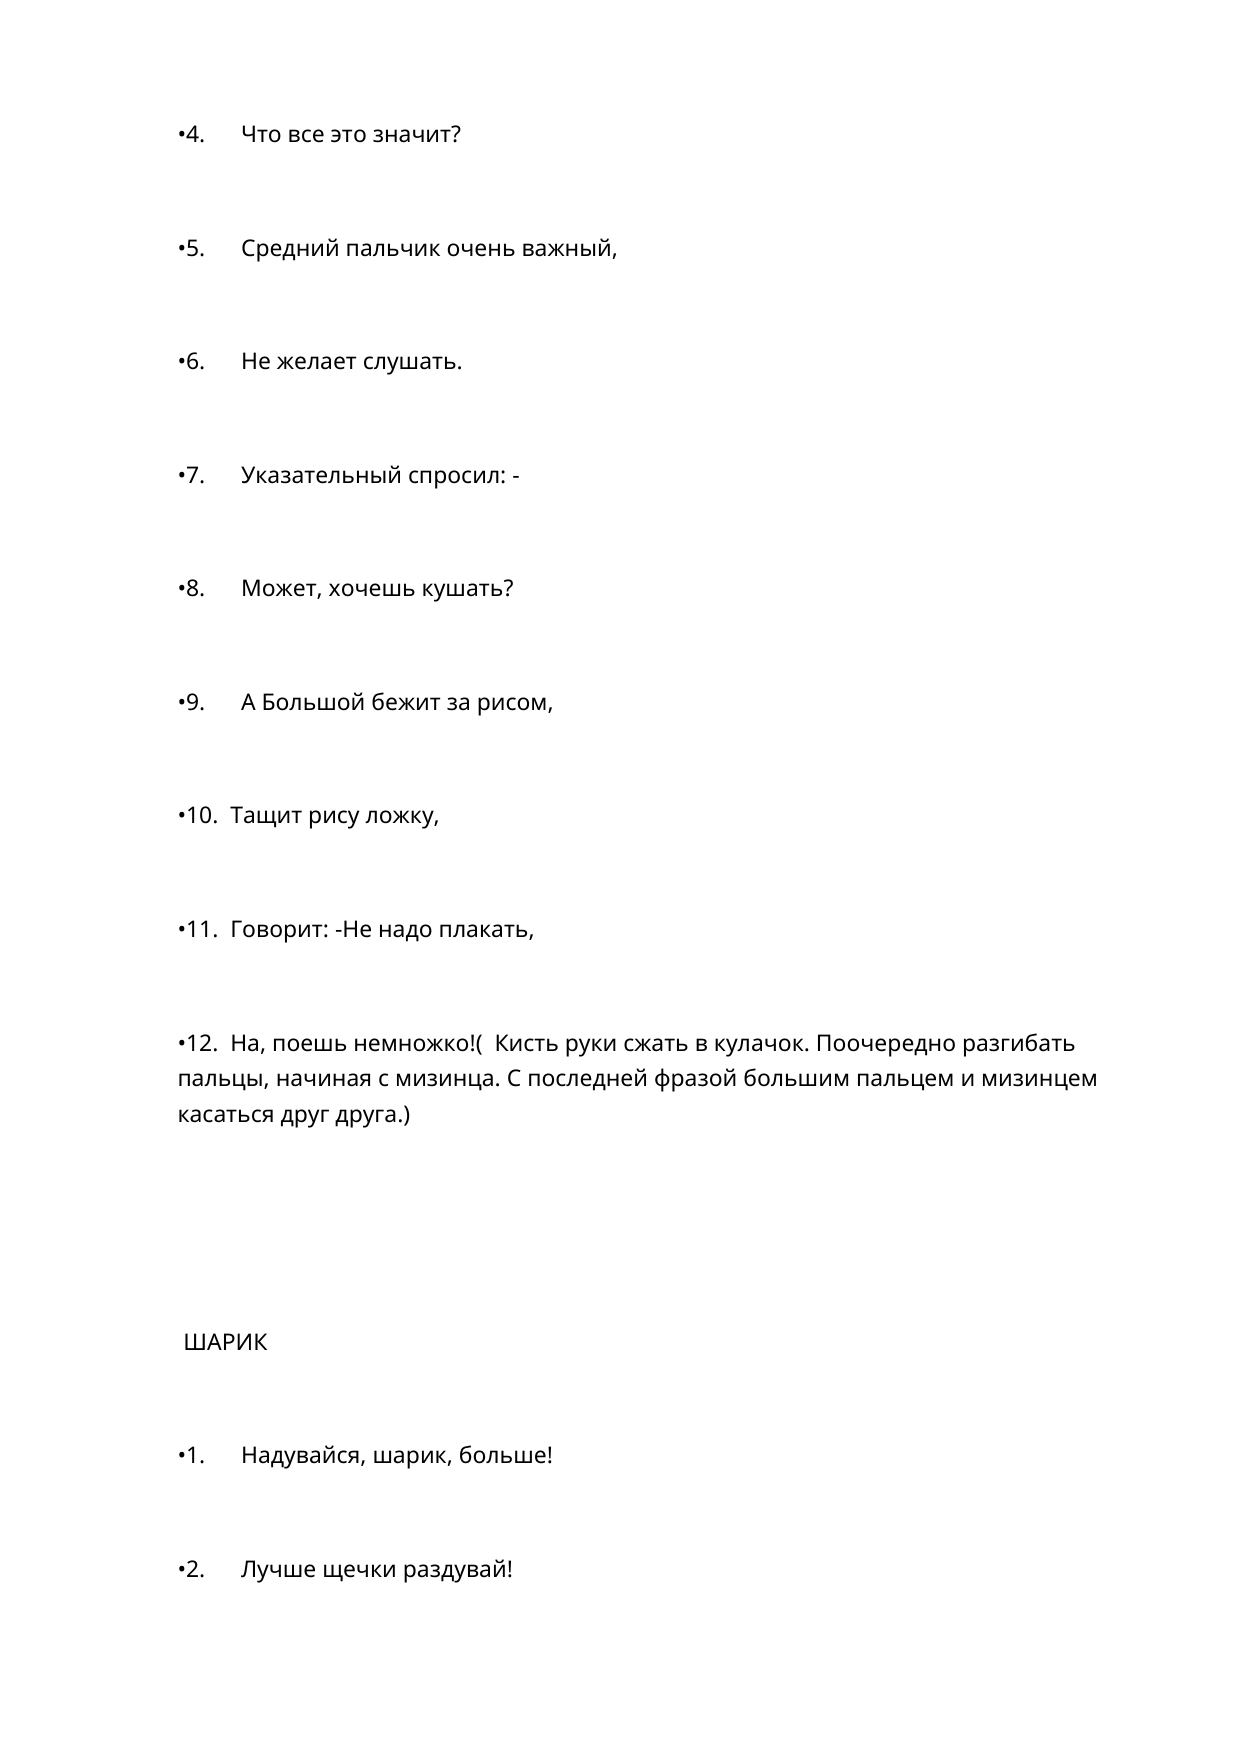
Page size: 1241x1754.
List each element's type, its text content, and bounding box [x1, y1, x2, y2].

text •10. Тащит рису ложку, [177, 799, 1152, 831]
text •6. Не желает слушать. [177, 345, 1152, 376]
text ШАРИК [177, 1325, 1152, 1357]
text •5. Средний пальчик очень важный, [177, 232, 1152, 263]
text •4. Что все это значит? [177, 118, 1152, 149]
text •8. Может, хочешь кушать? [177, 572, 1152, 603]
text •11. Говорит: -Не надо плакать, [177, 913, 1152, 944]
text •1. Надувайся, шарик, больше! [177, 1439, 1152, 1470]
text •9. А Большой бежит за рисом, [177, 686, 1152, 717]
text •2. Лучше щечки раздувай! [177, 1552, 1152, 1584]
text •7. Указательный спросил: - [177, 459, 1152, 490]
text •12. На, поешь немножко!( Кисть руки сжать в кулачок. Поочередно разгибать пальцы, начиная с мизинца. С последней фразой большим пальцем и мизинцем касаться друг друга.) [177, 1026, 1152, 1129]
